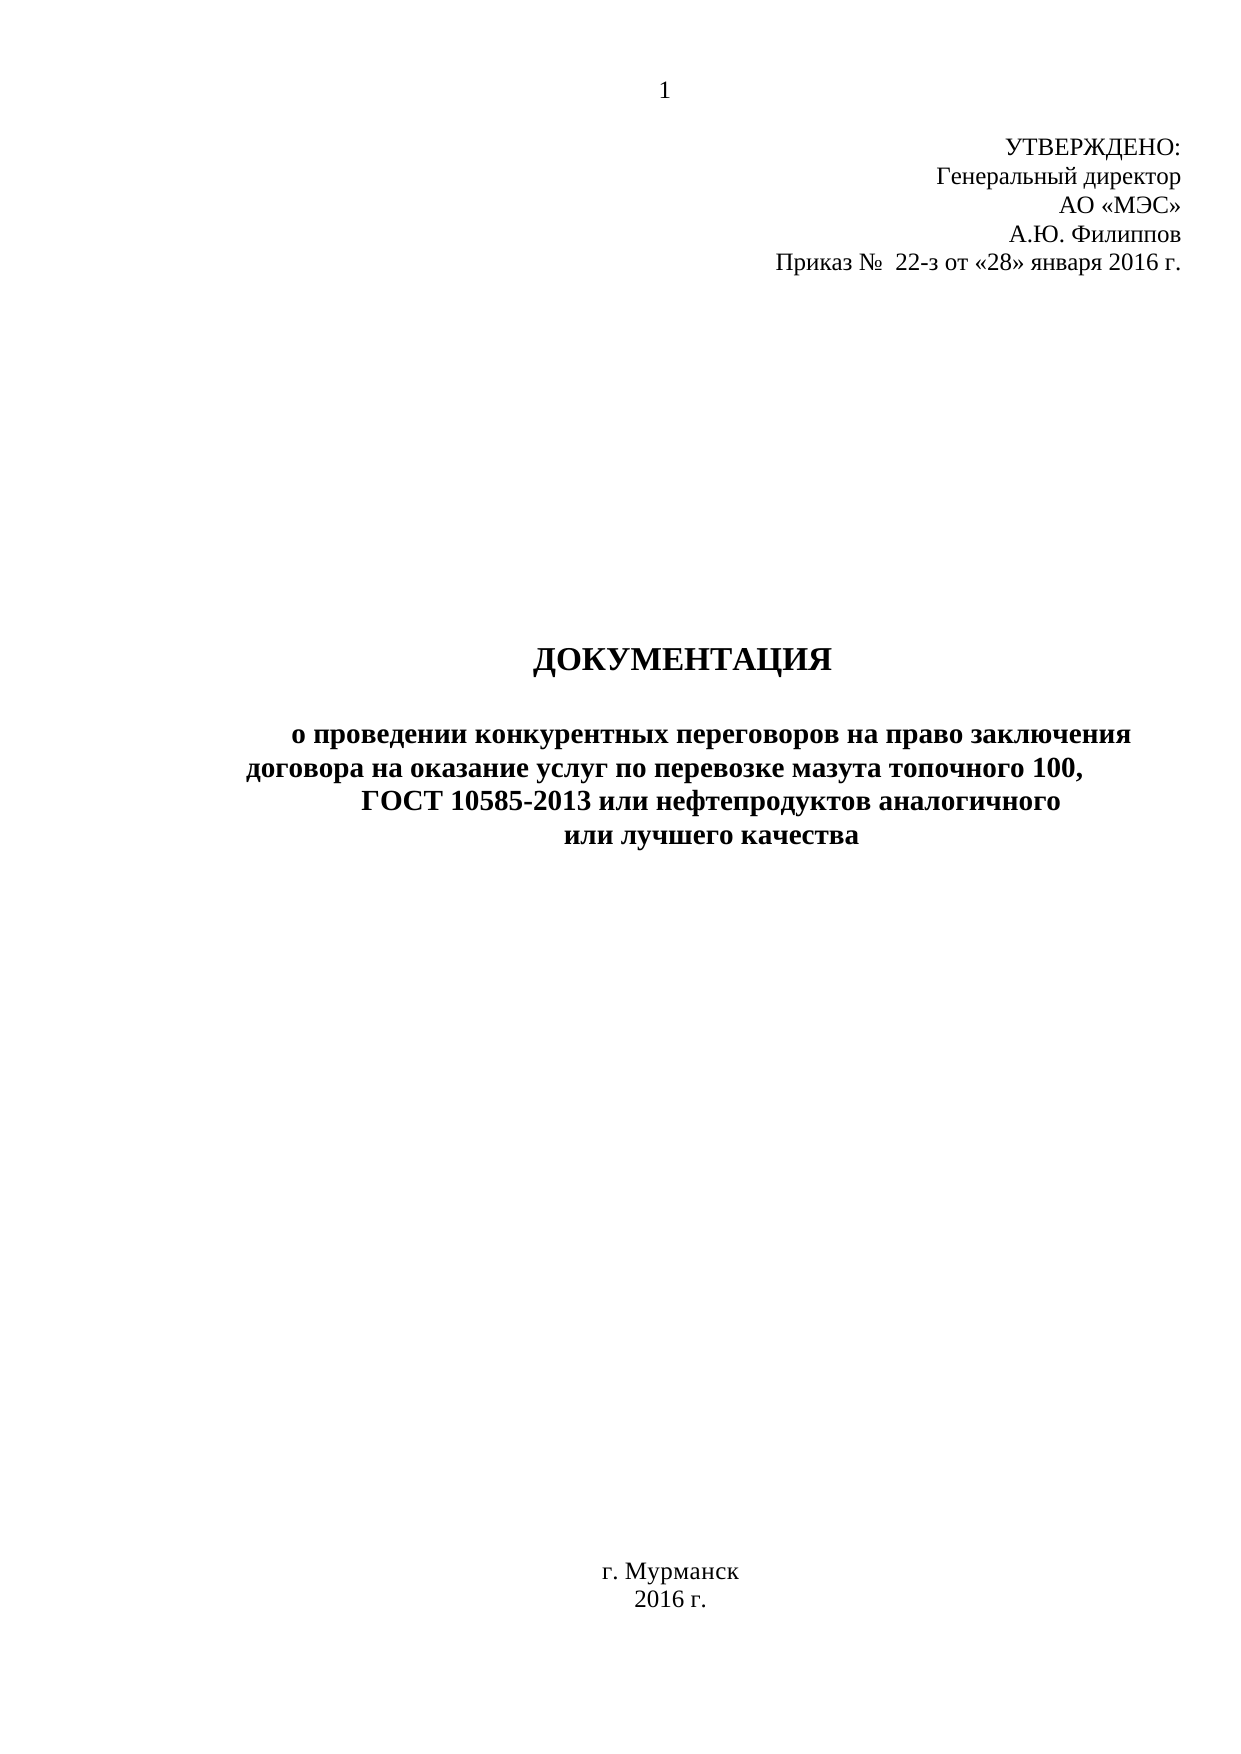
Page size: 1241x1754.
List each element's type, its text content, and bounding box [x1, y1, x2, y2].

text Приказ № 22-з от «28» января 2016 г. [59, 247, 1181, 276]
text о проведении конкурентных переговоров на право заключения договора на оказание услуг по перевозке мазута топочного 100, [148, 716, 1181, 783]
text 2016 г. [489, 1584, 852, 1613]
text г. Мурманск [489, 1556, 852, 1584]
text А.Ю. Филиппов [59, 219, 1181, 247]
text ГОСТ 10585-2013 или нефтепродуктов аналогичного [148, 783, 1181, 817]
text ДОКУМЕНТАЦИЯ [59, 640, 1181, 678]
text УТВЕРЖДЕНО: [59, 132, 1181, 161]
text Генеральный директор [59, 161, 1181, 190]
text или лучшего качества [148, 817, 1181, 851]
text АО «МЭС» [59, 190, 1181, 219]
